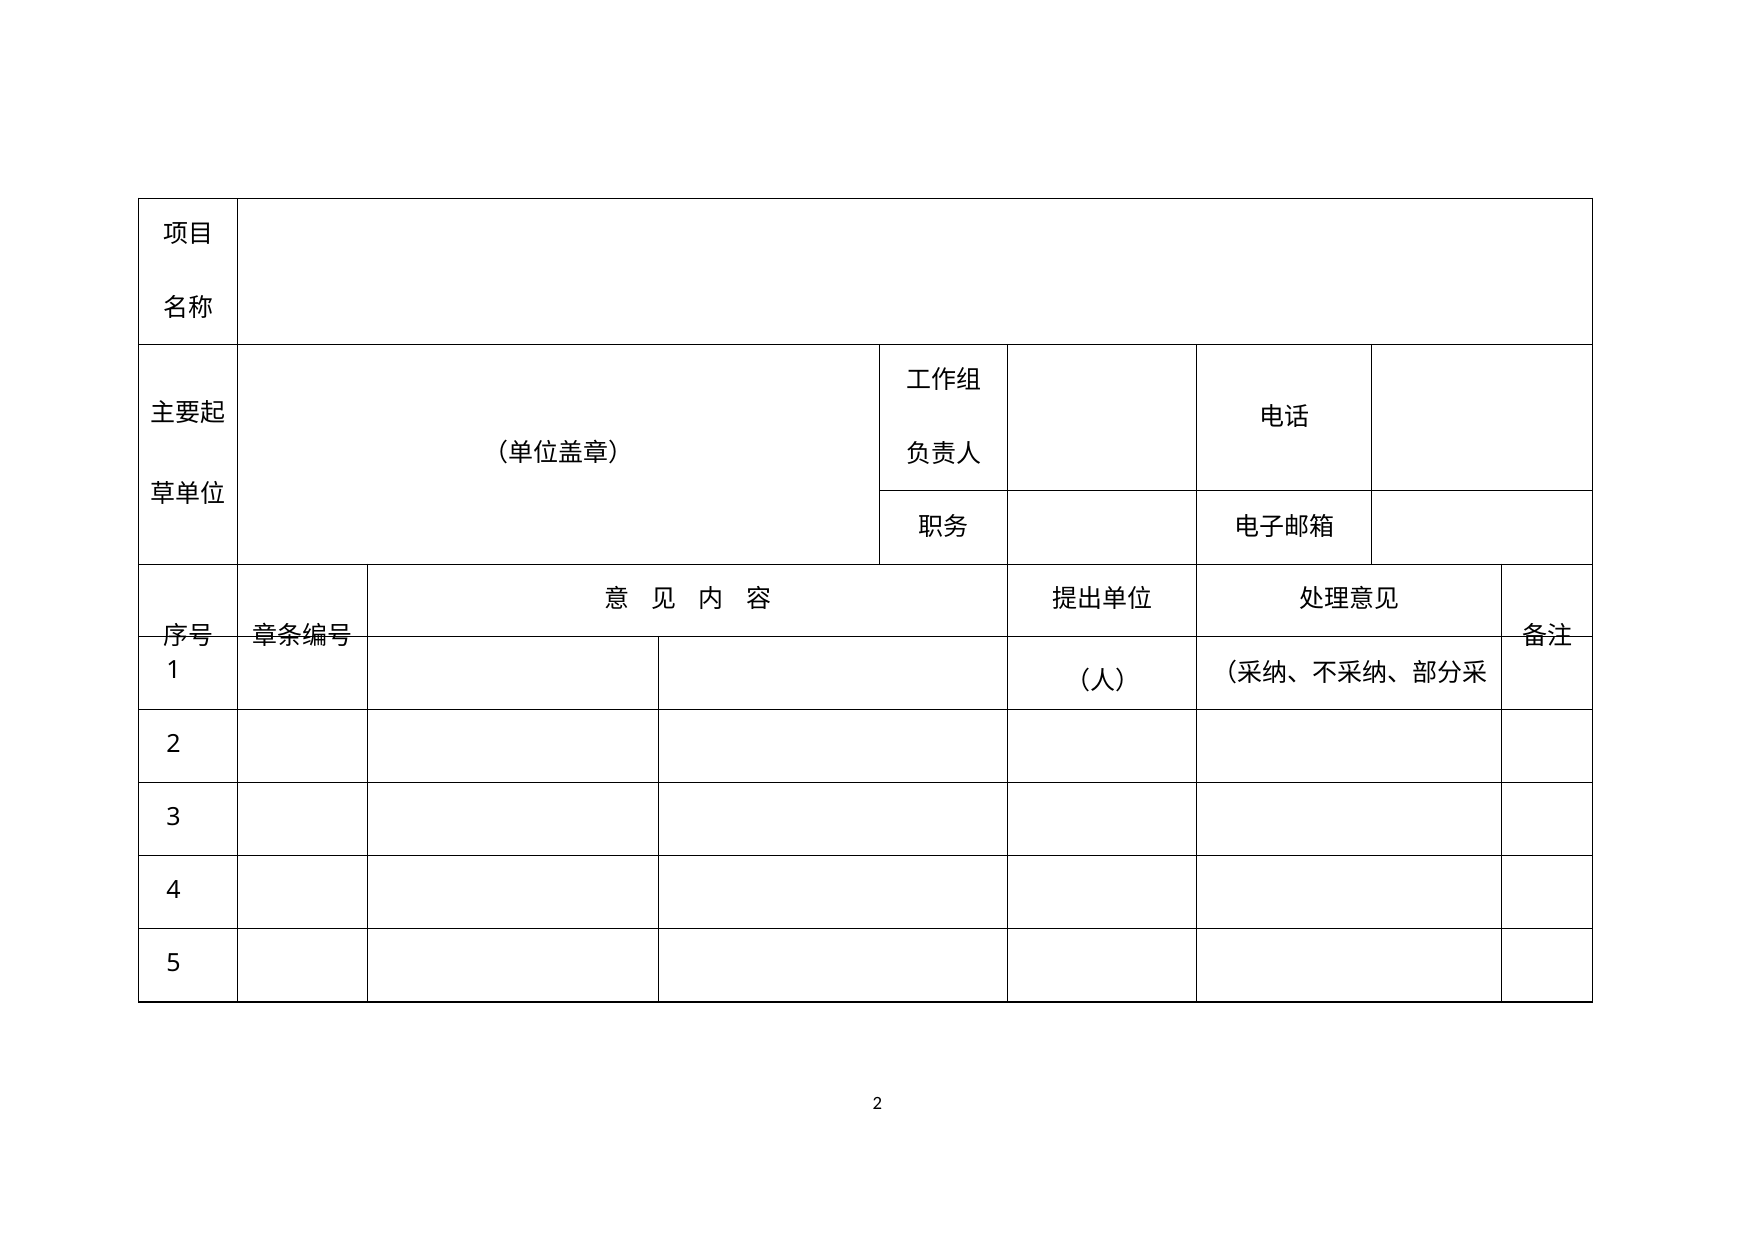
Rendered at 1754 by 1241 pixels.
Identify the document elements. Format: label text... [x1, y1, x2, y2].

table_cell 意 见 内 容 [368, 565, 1007, 636]
table_cell [1008, 856, 1196, 928]
table_cell [368, 710, 658, 782]
table_cell [659, 637, 1007, 709]
table_cell 工作组 负责人 [880, 345, 1007, 490]
table_cell [238, 637, 367, 709]
table_cell 电子邮箱 [1197, 491, 1371, 563]
table_cell [1502, 856, 1592, 928]
table_cell [368, 783, 658, 855]
table_cell 序号 [139, 565, 237, 636]
table_cell [139, 783, 237, 855]
table_cell 职务 [880, 491, 1007, 563]
table_cell [1008, 491, 1196, 563]
table_cell [238, 710, 367, 782]
table_cell [139, 929, 237, 1001]
table_cell [1372, 345, 1592, 490]
table_header 项目 名称 [139, 199, 237, 344]
table_cell [238, 929, 367, 1001]
table_cell [1197, 783, 1501, 855]
table_cell [1502, 783, 1592, 855]
table_cell 处理意见 （采纳、不采纳、部分采纳） [1197, 565, 1501, 636]
table_cell [368, 637, 658, 709]
table_cell [659, 929, 1007, 1001]
table_cell [1008, 783, 1196, 855]
table_cell [238, 783, 367, 855]
table_cell [1008, 637, 1196, 709]
table_cell 电话 [1197, 345, 1371, 490]
table_cell [659, 710, 1007, 782]
table_cell [1008, 710, 1196, 782]
table_cell [1197, 929, 1501, 1001]
table_cell [659, 783, 1007, 855]
table_cell [1197, 637, 1501, 709]
table_cell [238, 856, 367, 928]
table_cell [1008, 929, 1196, 1001]
table_cell （单位盖章） [238, 345, 879, 563]
table_cell 备注 [1502, 565, 1592, 636]
table_cell [1197, 856, 1501, 928]
table_cell [1502, 710, 1592, 782]
table_cell [659, 856, 1007, 928]
table_cell [139, 710, 237, 782]
table_header [238, 199, 1592, 344]
table_cell 章条编号 [238, 565, 367, 636]
table_cell [1502, 637, 1592, 709]
table_cell 提出单位（人） [1008, 565, 1196, 636]
table_cell [1372, 491, 1592, 563]
table_cell [139, 637, 237, 709]
table_cell [139, 856, 237, 928]
table_cell [1502, 929, 1592, 1001]
table_cell [1008, 345, 1196, 490]
table_cell [1197, 710, 1501, 782]
table_cell [368, 856, 658, 928]
table_cell [368, 929, 658, 1001]
table_cell 主要起草单位 [139, 345, 237, 563]
